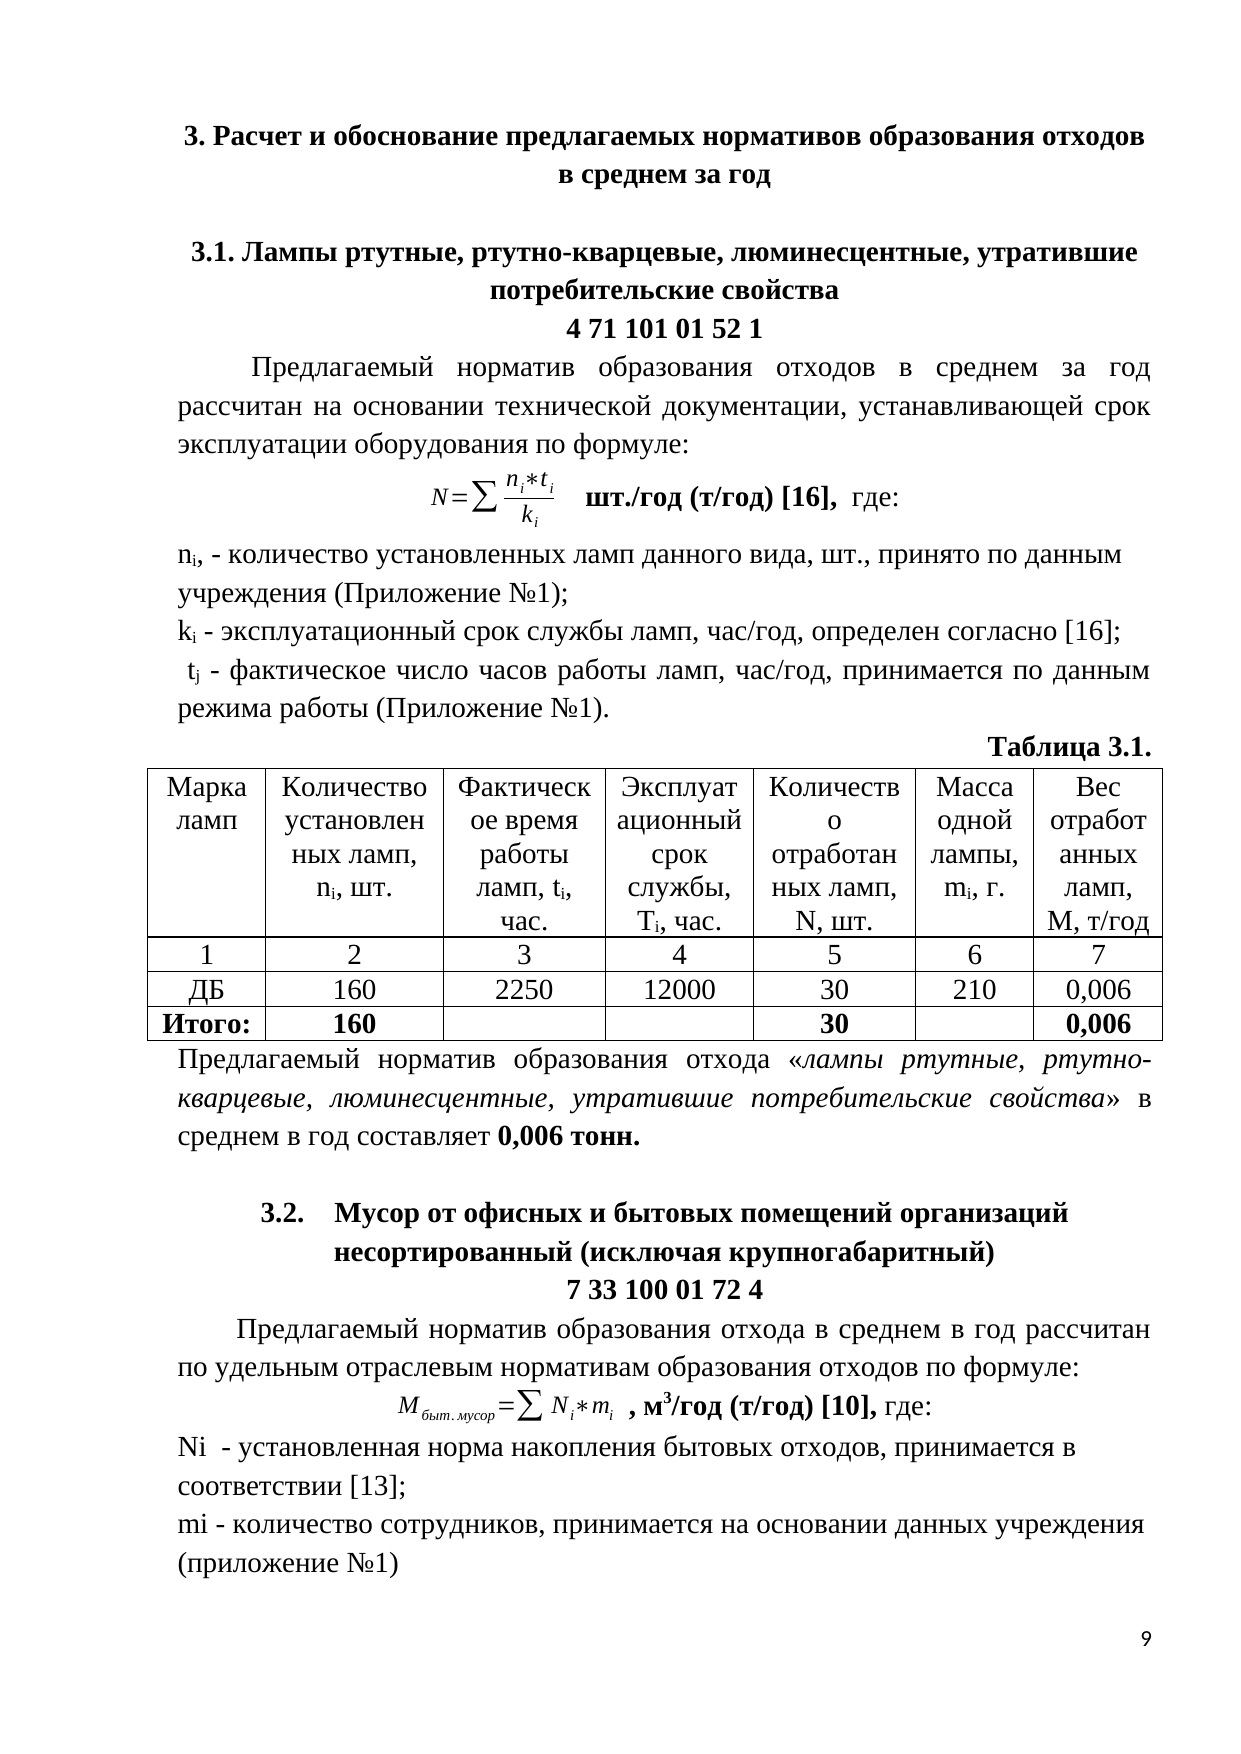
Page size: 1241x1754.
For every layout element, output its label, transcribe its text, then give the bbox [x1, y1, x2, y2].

table_cell 210 [916, 972, 1033, 1006]
table_cell ДБ [148, 972, 265, 1006]
table_cell 4 [606, 938, 753, 971]
text , м3/год (т/год) [10], где: [177, 1388, 1152, 1424]
text Предлагаемый норматив образования отхода «лампы ртутные, ртутно-кварцевые, люминесцентные, утратившие потребительские свойства» в среднем в год составляет 0,006 тонн. [177, 1041, 1152, 1152]
text ni, - количество установленных ламп данного вида, шт., принято по данным учреждения (Приложение №1); [177, 536, 1152, 608]
table_cell [606, 1007, 753, 1040]
table_header Масса одной лампы, mi, г. [916, 769, 1033, 936]
table_cell 30 [754, 972, 915, 1006]
text Ni - установленная норма накопления бытовых отходов, принимается в соответствии [13]; [177, 1429, 1152, 1501]
text Предлагаемый норматив образования отхода в среднем в год рассчитан по удельным отраслевым нормативам образования отходов по формуле: [177, 1311, 1152, 1383]
table_header Количество отработанных ламп, N, шт. [754, 769, 915, 936]
table_header Вес отработанных ламп, M, т/год [1034, 769, 1162, 936]
text ki - эксплуатационный срок службы ламп, час/год, определен согласно [16]; [177, 613, 1152, 647]
table_cell 7 [1034, 938, 1162, 971]
text Таблица 3.1. [177, 729, 1152, 763]
table_cell 3 [444, 938, 605, 971]
table_cell 2 [266, 938, 443, 971]
text mi - количество сотрудников, принимается на основании данных учреждения (приложение №1) [177, 1506, 1152, 1578]
text 7 33 100 01 72 4 [177, 1272, 1152, 1306]
table_cell [916, 1007, 1033, 1040]
table_cell 2250 [444, 972, 605, 1006]
table_cell 12000 [606, 972, 753, 1006]
text 3. Расчет и обоснование предлагаемых нормативов образования отходов в среднем за год [177, 118, 1152, 190]
table_header Эксплуатационный срок службы, Ti, час. [606, 769, 753, 936]
table_cell 0,006 [1034, 972, 1162, 1006]
table_cell Итого: [148, 1007, 265, 1040]
table_cell 160 [266, 1007, 443, 1040]
table_header Марка ламп [148, 769, 265, 936]
text 3.1. Лампы ртутные, ртутно-кварцевые, люминесцентные, утратившие потребительские свойства [177, 234, 1152, 306]
text 4 71 101 01 52 1 [177, 311, 1152, 344]
text 3.2. Мусор от офисных и бытовых помещений организаций несортированный (исключая крупногабаритный) [177, 1195, 1152, 1267]
table_header Количество установленных ламп, ni, шт. [266, 769, 443, 936]
text шт./год (т/год) [16], где: [177, 465, 1152, 531]
table_cell 160 [266, 972, 443, 1006]
table_cell 6 [916, 938, 1033, 971]
table_cell 0,006 [1034, 1007, 1162, 1040]
table_cell 1 [148, 938, 265, 971]
table_cell 5 [754, 938, 915, 971]
text tj - фактическое число часов работы ламп, час/год, принимается по данным режима работы (Приложение №1). [177, 652, 1152, 724]
table_cell 30 [754, 1007, 915, 1040]
table_header Фактическое время работы ламп, ti, час. [444, 769, 605, 936]
table_cell [444, 1007, 605, 1040]
text Предлагаемый норматив образования отходов в среднем за год рассчитан на основании технической документации, устанавливающей срок эксплуатации оборудования по формуле: [177, 349, 1152, 460]
